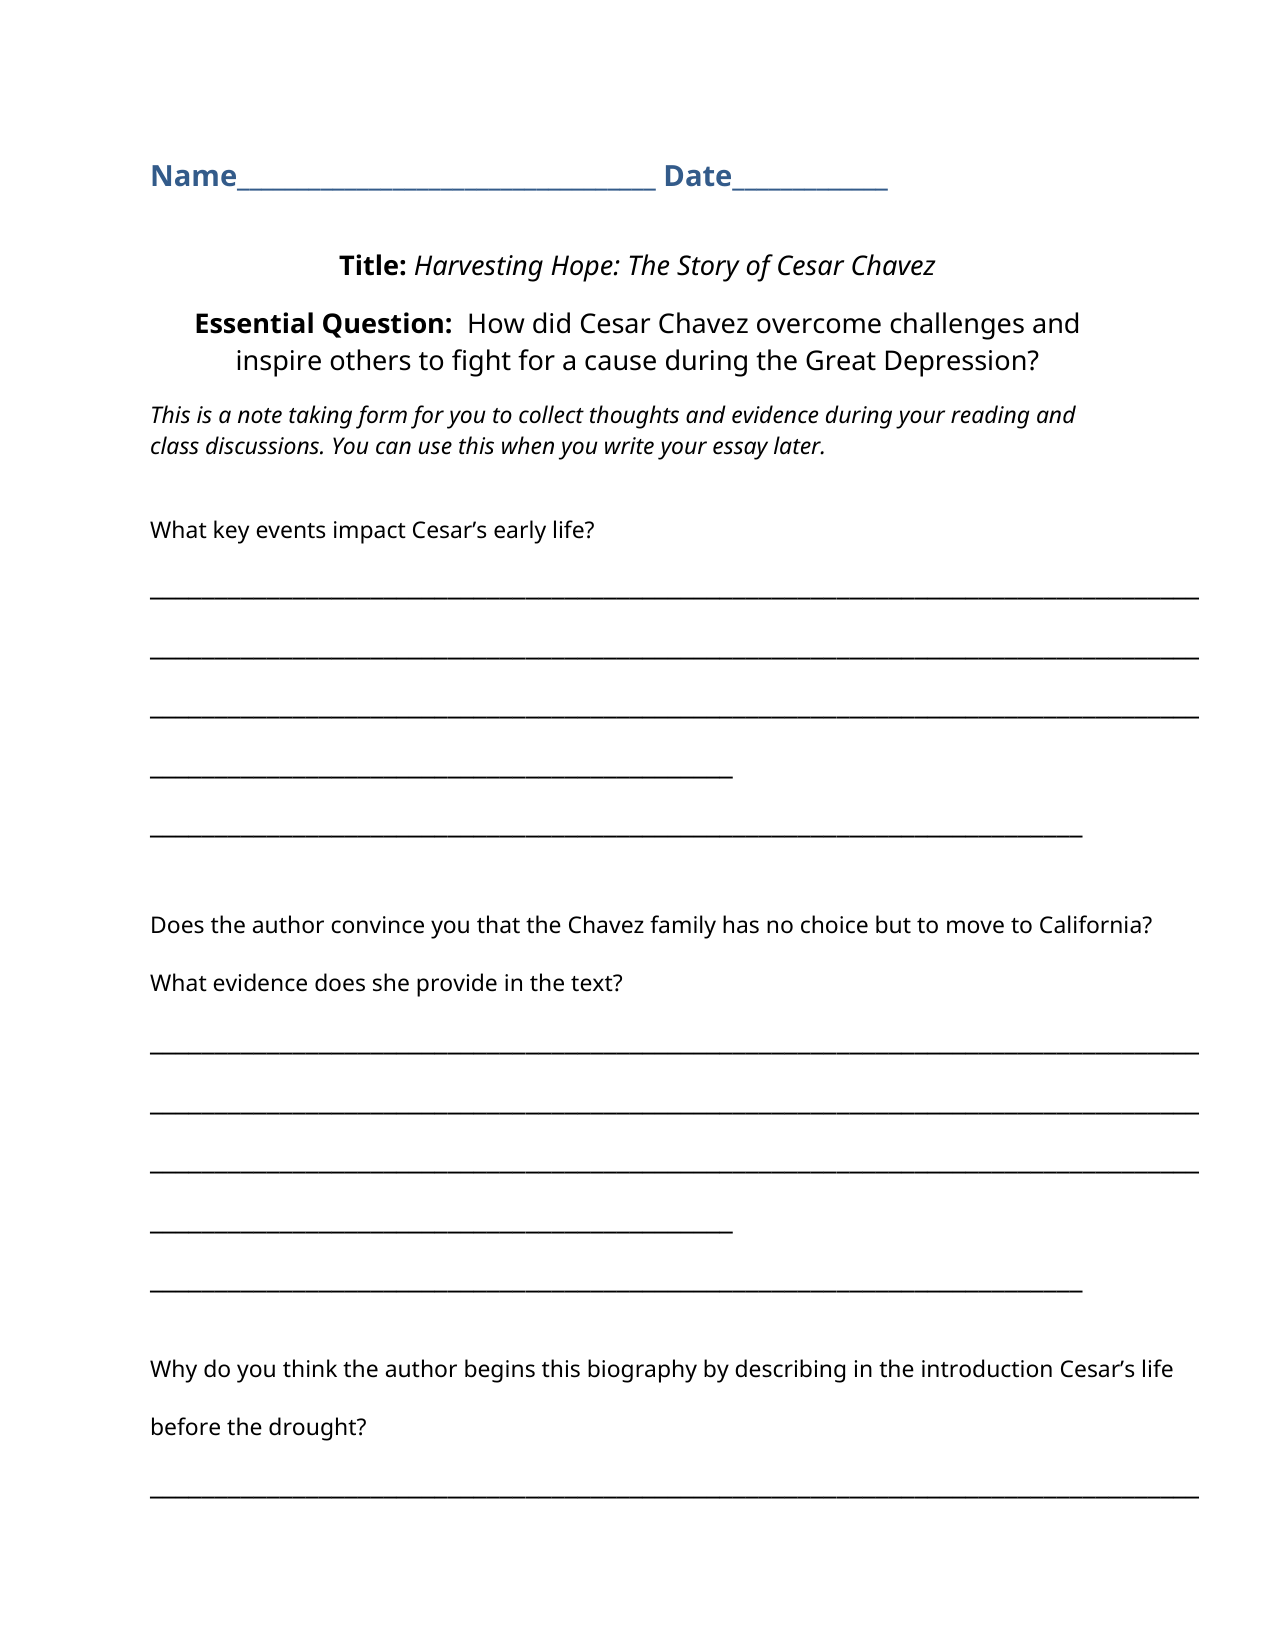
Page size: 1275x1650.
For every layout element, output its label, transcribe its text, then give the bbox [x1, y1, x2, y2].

text What key events impact Cesar’s early life? ________________________________________________________________________________________________________________________________________________________________________________________________________________________________________________________________________________________________ [150, 514, 1200, 783]
text Essential Question: How did Cesar Chavez overcome challenges and inspire others to fight for a cause during the Great Depression? [150, 304, 1125, 378]
text This is a note taking form for you to collect thoughts and evidence during your reading and class discussions. You can use this when you write your essay later. [150, 399, 1125, 462]
text ________________________________________________________________________ [150, 1257, 1200, 1297]
text Does the author convince you that the Chavez family has no choice but to move to California? What evidence does she provide in the text? ________________________________________________________________________________________________________________________________________________________________________________________________________________________________________________________________________________________________ [150, 909, 1200, 1238]
text ________________________________________________________________________ [150, 803, 1200, 842]
subtitle Name___________________________________ Date_____________ [150, 155, 1125, 195]
text Title: Harvesting Hope: The Story of Cesar Chavez [150, 247, 1125, 284]
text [150, 1353, 1200, 1503]
